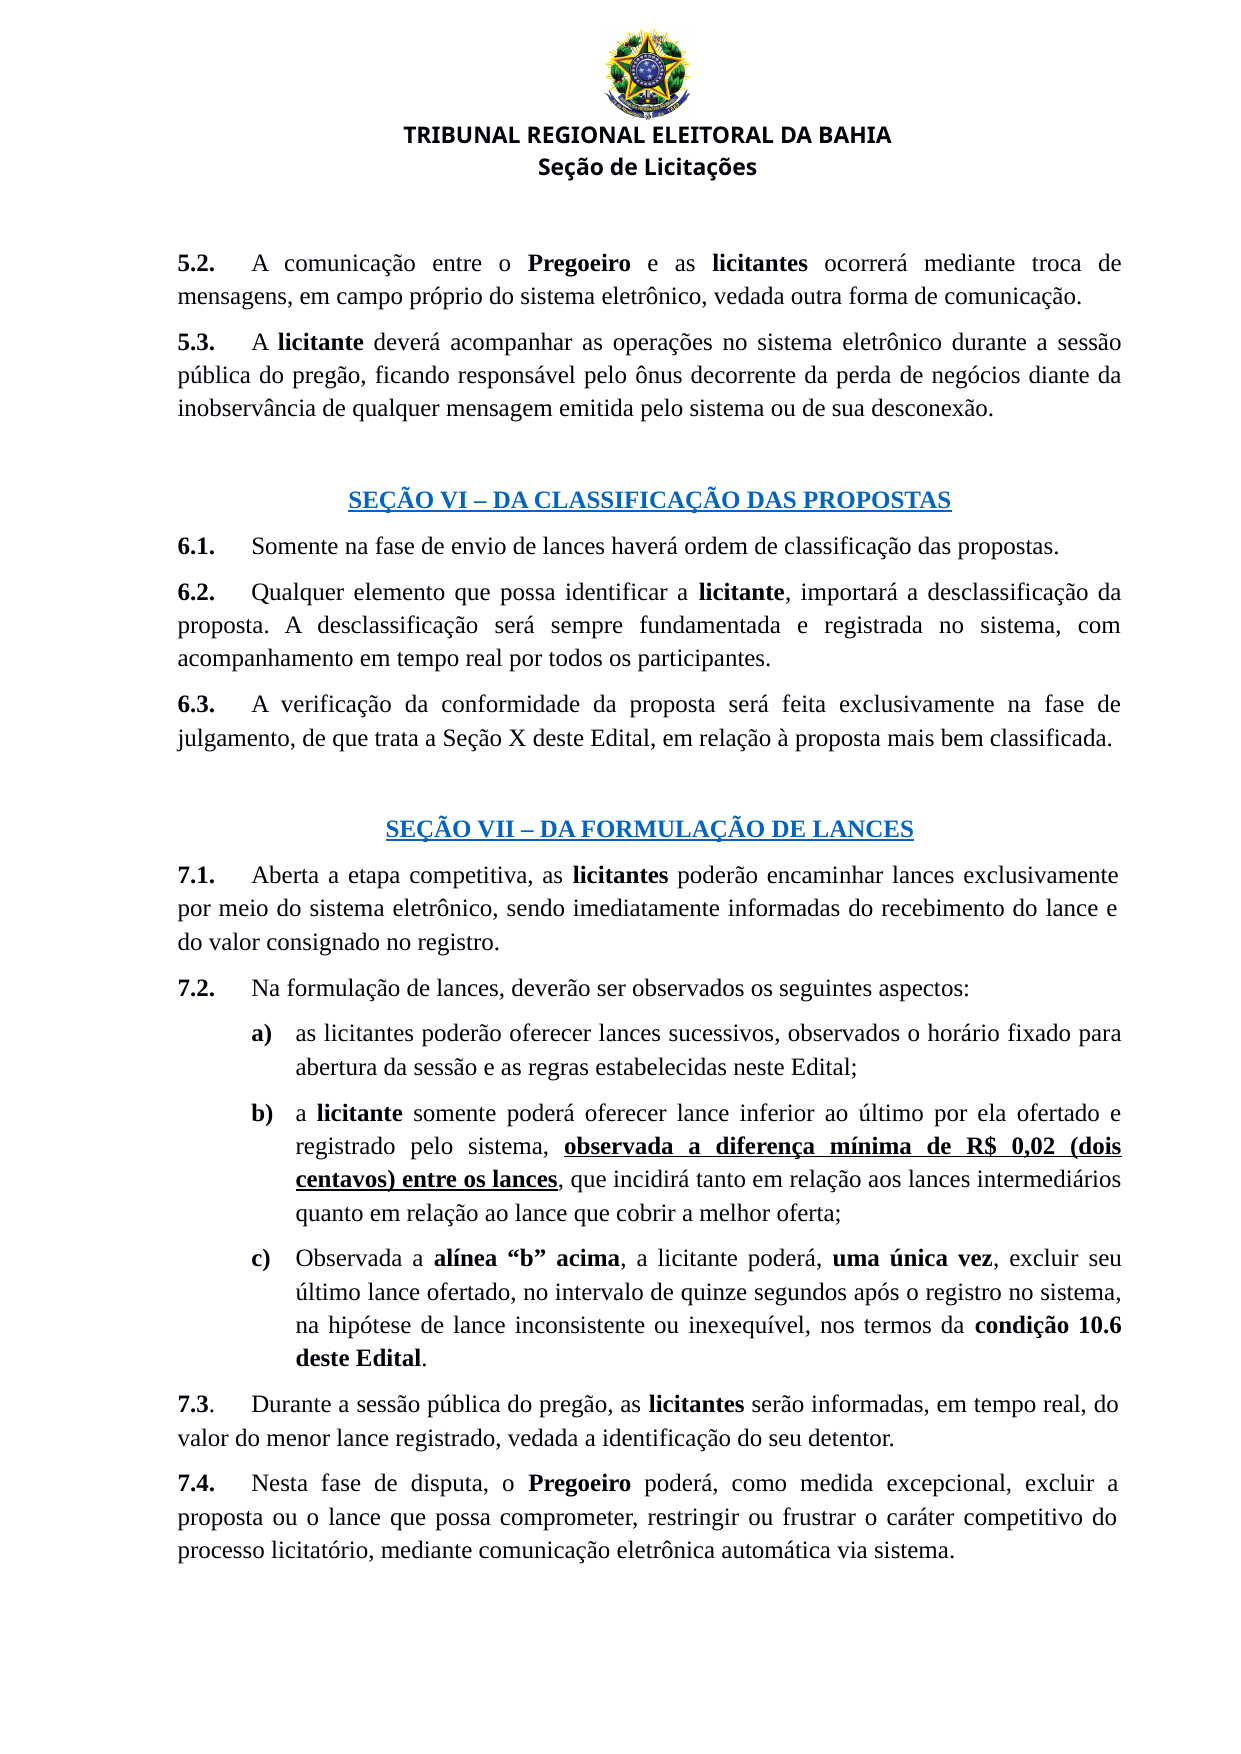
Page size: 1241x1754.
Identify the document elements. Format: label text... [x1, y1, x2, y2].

text SEÇÃO VI – DA CLASSIFICAÇÃO DAS PROPOSTAS [177, 482, 1122, 515]
text 5.3. A licitante deverá acompanhar as operações no sistema eletrônico durante a sessão pública do pregão, ficando responsável pelo ônus decorrente da perda de negócios diante da inobservância de qualquer mensagem emitida pelo sistema ou de sua desconexão. [177, 323, 1122, 423]
list Observada a alínea “b” acima, a licitante poderá, uma única vez, excluir seu último lance ofertado, no intervalo de quinze segundos após o registro no sistema, na hipótese de lance inconsistente ou inexequível, nos termos da condição 10.6 deste Edital. [251, 1240, 1122, 1373]
text 6.1. Somente na fase de envio de lances haverá ordem de classificação das propostas. [177, 528, 1122, 561]
text 5.2. A comunicação entre o Pregoeiro e as licitantes ocorrerá mediante troca de mensagens, em campo próprio do sistema eletrônico, vedada outra forma de comunicação. [177, 244, 1122, 311]
text SEÇÃO VII – DA FORMULAÇÃO DE LANCES [177, 811, 1122, 844]
list as licitantes poderão oferecer lances sucessivos, observados o horário fixado para abertura da sessão e as regras estabelecidas neste Edital; [251, 1015, 1122, 1082]
text 6.2. Qualquer elemento que possa identificar a licitante, importará a desclassificação da proposta. A desclassificação será sempre fundamentada e registrada no sistema, com acompanhamento em tempo real por todos os participantes. [177, 573, 1122, 673]
text 6.3. A verificação da conformidade da proposta será feita exclusivamente na fase de julgamento, de que trata a Seção X deste Edital, em relação à proposta mais bem classificada. [177, 686, 1122, 753]
list a licitante somente poderá oferecer lance inferior ao último por ela ofertado e registrado pelo sistema, observada a diferença mínima de R$ 0,02 (dois centavos) entre os lances, que incidirá tanto em relação aos lances intermediários quanto em relação ao lance que cobrir a melhor oferta; [251, 1094, 1122, 1228]
text 7.3. Durante a sessão pública do pregão, as licitantes serão informadas, em tempo real, do valor do menor lance registrado, vedada a identificação do seu detentor. [177, 1386, 1119, 1453]
text 7.4. Nesta fase de disputa, o Pregoeiro poderá, como medida excepcional, excluir a proposta ou o lance que possa comprometer, restringir ou frustrar o caráter competitivo do processo licitatório, mediante comunicação eletrônica automática via sistema. [177, 1465, 1119, 1565]
text 7.1. Aberta a etapa competitiva, as licitantes poderão encaminhar lances exclusivamente por meio do sistema eletrônico, sendo imediatamente informadas do recebimento do lance e do valor consignado no registro. [177, 857, 1119, 957]
text 7.2. Na formulação de lances, deverão ser observados os seguintes aspectos: [177, 969, 1119, 1003]
